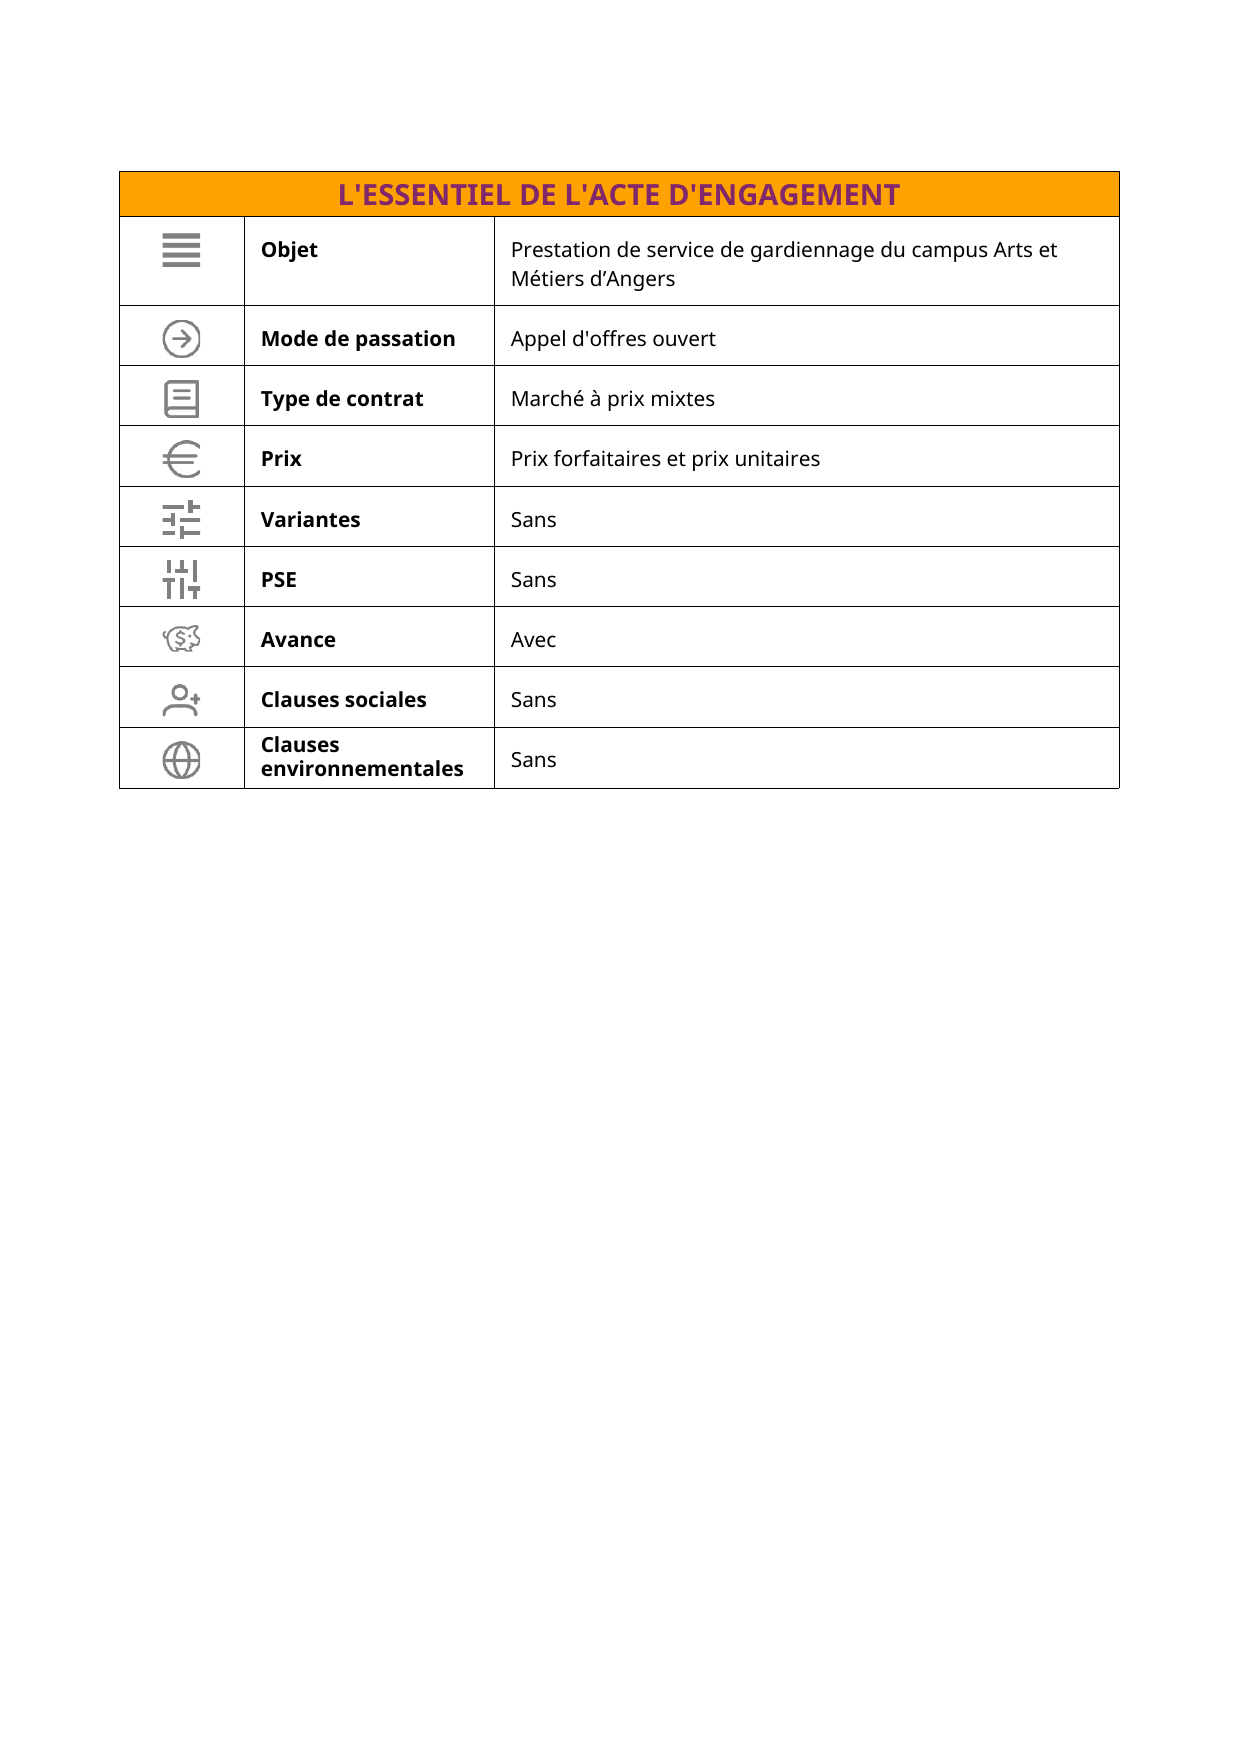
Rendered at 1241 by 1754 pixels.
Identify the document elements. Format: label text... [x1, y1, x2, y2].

picture [162, 741, 201, 779]
table_cell Clauses environnementales [245, 728, 494, 788]
picture [162, 681, 201, 719]
picture [162, 440, 201, 478]
table_cell Appel d'offres ouvert [495, 306, 1119, 365]
picture [162, 560, 201, 599]
table_cell Sans [495, 728, 1119, 788]
table_cell [120, 728, 244, 788]
table_cell Avance [245, 607, 494, 666]
table_cell [120, 667, 244, 726]
table_cell Sans [495, 487, 1119, 546]
table_cell [120, 366, 244, 425]
table_cell Variantes [245, 487, 494, 546]
table_cell Mode de passation [245, 306, 494, 365]
table_cell [120, 306, 244, 365]
table_cell [120, 547, 244, 606]
table_cell Marché à prix mixtes [495, 366, 1119, 425]
table_header L'ESSENTIEL DE L'ACTE D'ENGAGEMENT [120, 172, 1119, 216]
picture [162, 380, 201, 418]
table_cell [120, 607, 244, 666]
table_cell PSE [245, 547, 494, 606]
picture [162, 500, 201, 539]
table_cell [120, 426, 244, 486]
table_cell Prix forfaitaires et prix unitaires [495, 426, 1119, 486]
table_cell Type de contrat [245, 366, 494, 425]
table_cell Clauses sociales [245, 667, 494, 726]
table_cell [120, 217, 244, 305]
table_cell Avec [495, 607, 1119, 666]
table_cell Sans [495, 547, 1119, 606]
picture [162, 320, 201, 358]
table_cell Prix [245, 426, 494, 486]
table_cell Prestation de service de gardiennage du campus Arts et Métiers d’Angers [495, 217, 1119, 305]
picture [162, 625, 201, 652]
table_cell Sans [495, 667, 1119, 726]
table_cell Objet [245, 217, 494, 305]
picture [162, 231, 201, 269]
table_cell [120, 487, 244, 546]
